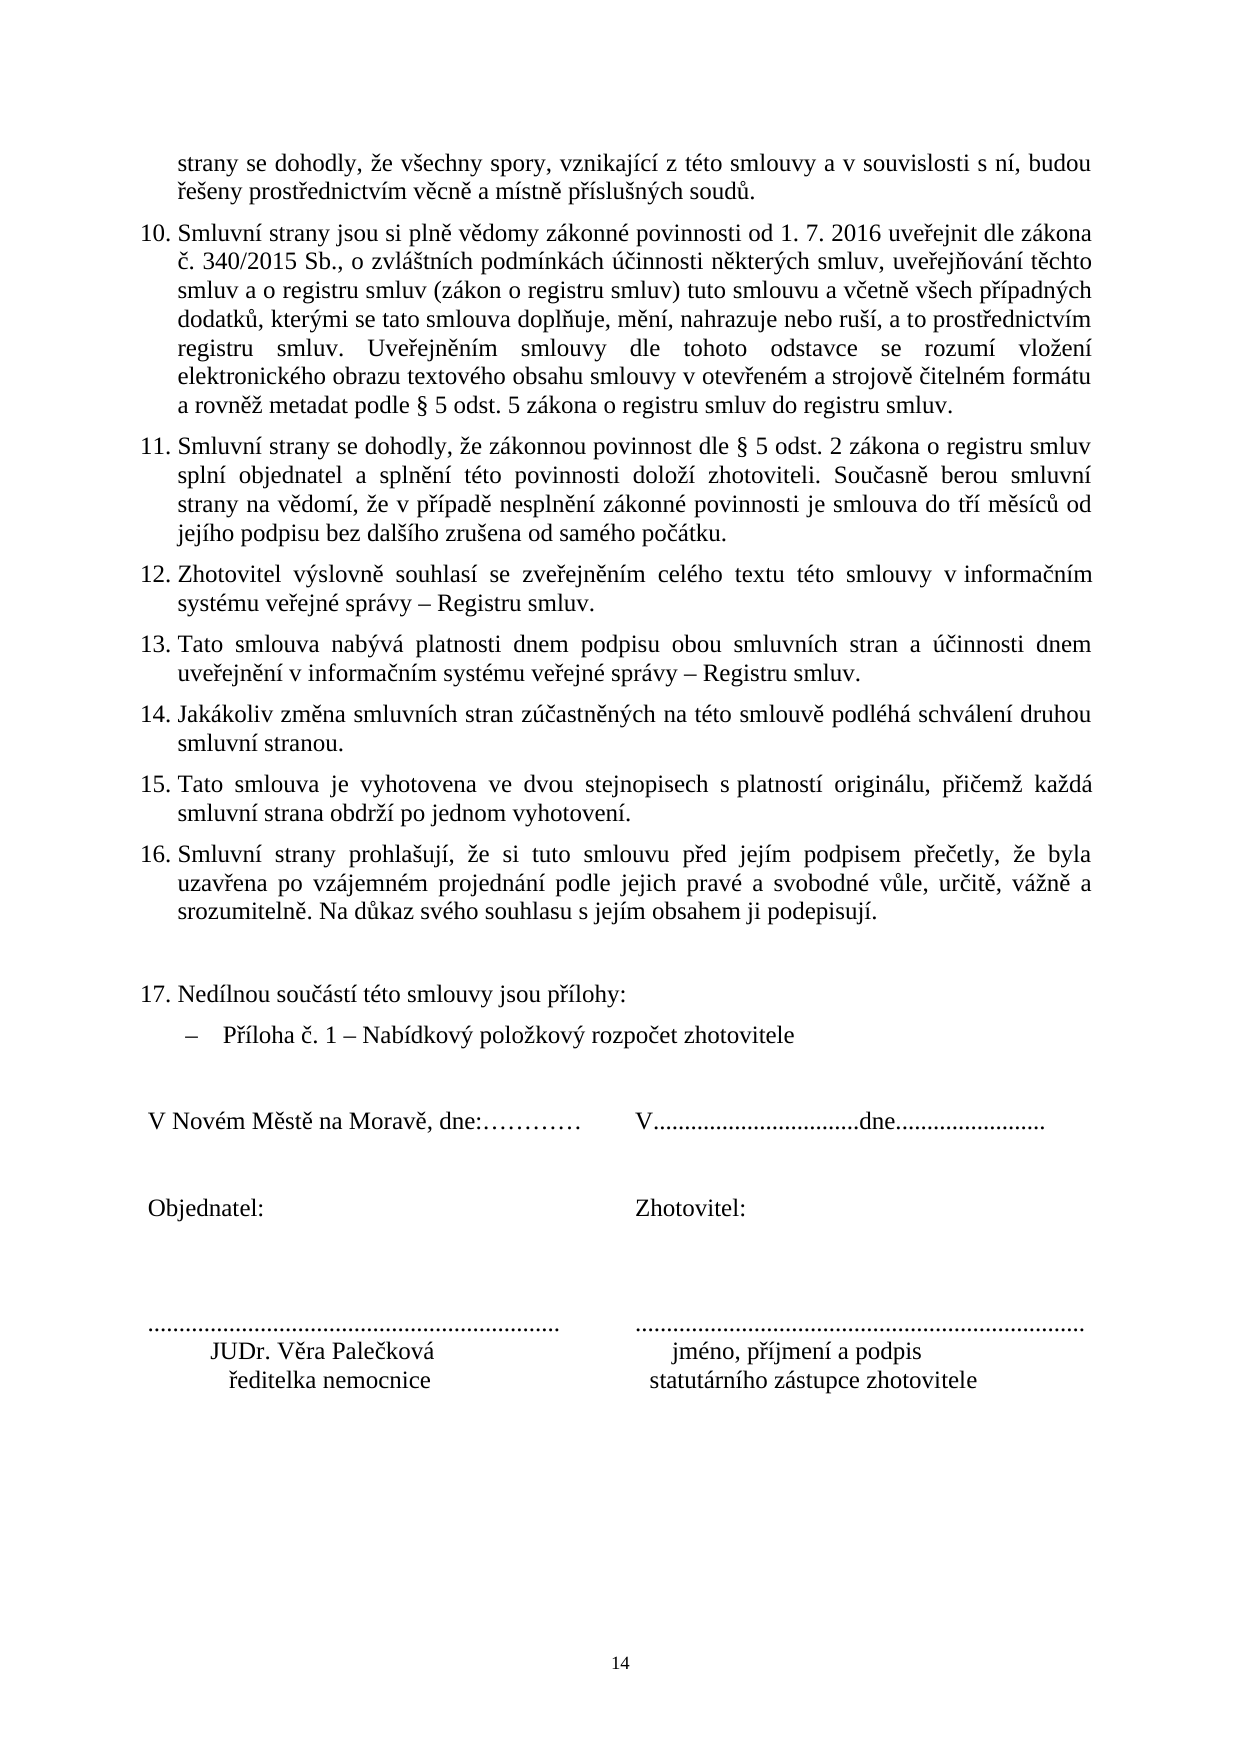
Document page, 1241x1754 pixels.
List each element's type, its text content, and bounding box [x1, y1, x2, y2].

list Smluvní strany se dohodly, že zákonnou povinnost dle § 5 odst. 2 zákona o registru smluv splní objednatel a splnění této povinnosti doloží zhotoviteli. Současně berou smluvní strany na vědomí, že v případě nesplnění zákonné povinnosti je smlouva do tří měsíců od jejího podpisu bez dalšího zrušena od samého počátku. [140, 431, 1093, 546]
list Jakákoliv změna smluvních stran zúčastněných na této smlouvě podléhá schválení druhou smluvní stranou. [140, 699, 1093, 756]
list Tato smlouva nabývá platnosti dnem podpisu obou smluvních stran a účinnosti dnem uveřejnění v informačním systému veřejné správy – Registru smluv. [140, 629, 1093, 686]
list Nedílnou součástí této smlouvy jsou přílohy: [140, 979, 1093, 1008]
text Objednatel: Zhotovitel: [148, 1193, 1093, 1221]
list Smluvní strany prohlašují, že si tuto smlouvu před jejím podpisem přečetly, že byla uzavřena po vzájemném projednání podle jejich pravé a svobodné vůle, určitě, vážně a srozumitelně. Na důkaz svého souhlasu s jejím obsahem ji podepisují. [140, 839, 1093, 925]
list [140, 148, 1093, 205]
list Příloha č. 1 – Nabídkový položkový rozpočet zhotovitele [185, 1020, 1093, 1049]
list Zhotovitel výslovně souhlasí se zveřejněním celého textu této smlouvy v informačním systému veřejné správy – Registru smluv. [140, 559, 1093, 616]
text ředitelka nemocnice statutárního zástupce zhotovitele [148, 1365, 1093, 1394]
list Tato smlouva je vyhotovena ve dvou stejnopisech s platností originálu, přičemž každá smluvní strana obdrží po jednom vyhotovení. [140, 769, 1093, 826]
list Smluvní strany jsou si plně vědomy zákonné povinnosti od 1. 7. 2016 uveřejnit dle zákona č. 340/2015 Sb., o zvláštních podmínkách účinnosti některých smluv, uveřejňování těchto smluv a o registru smluv (zákon o registru smluv) tuto smlouvu a včetně všech případných dodatků, kterými se tato smlouva doplňuje, mění, nahrazuje nebo ruší, a to prostřednictvím registru smluv. Uveřejněním smlouvy dle tohoto odstavce se rozumí vložení elektronického obrazu textového obsahu smlouvy v otevřeném a strojově čitelném formátu a rovněž metadat podle § 5 odst. 5 zákona o registru smluv do registru smluv. [140, 218, 1093, 419]
text JUDr. Věra Palečková jméno, příjmení a podpis [148, 1336, 1093, 1365]
text V Novém Městě na Moravě, dne:………… V.................................dne........................ [148, 1106, 1093, 1135]
